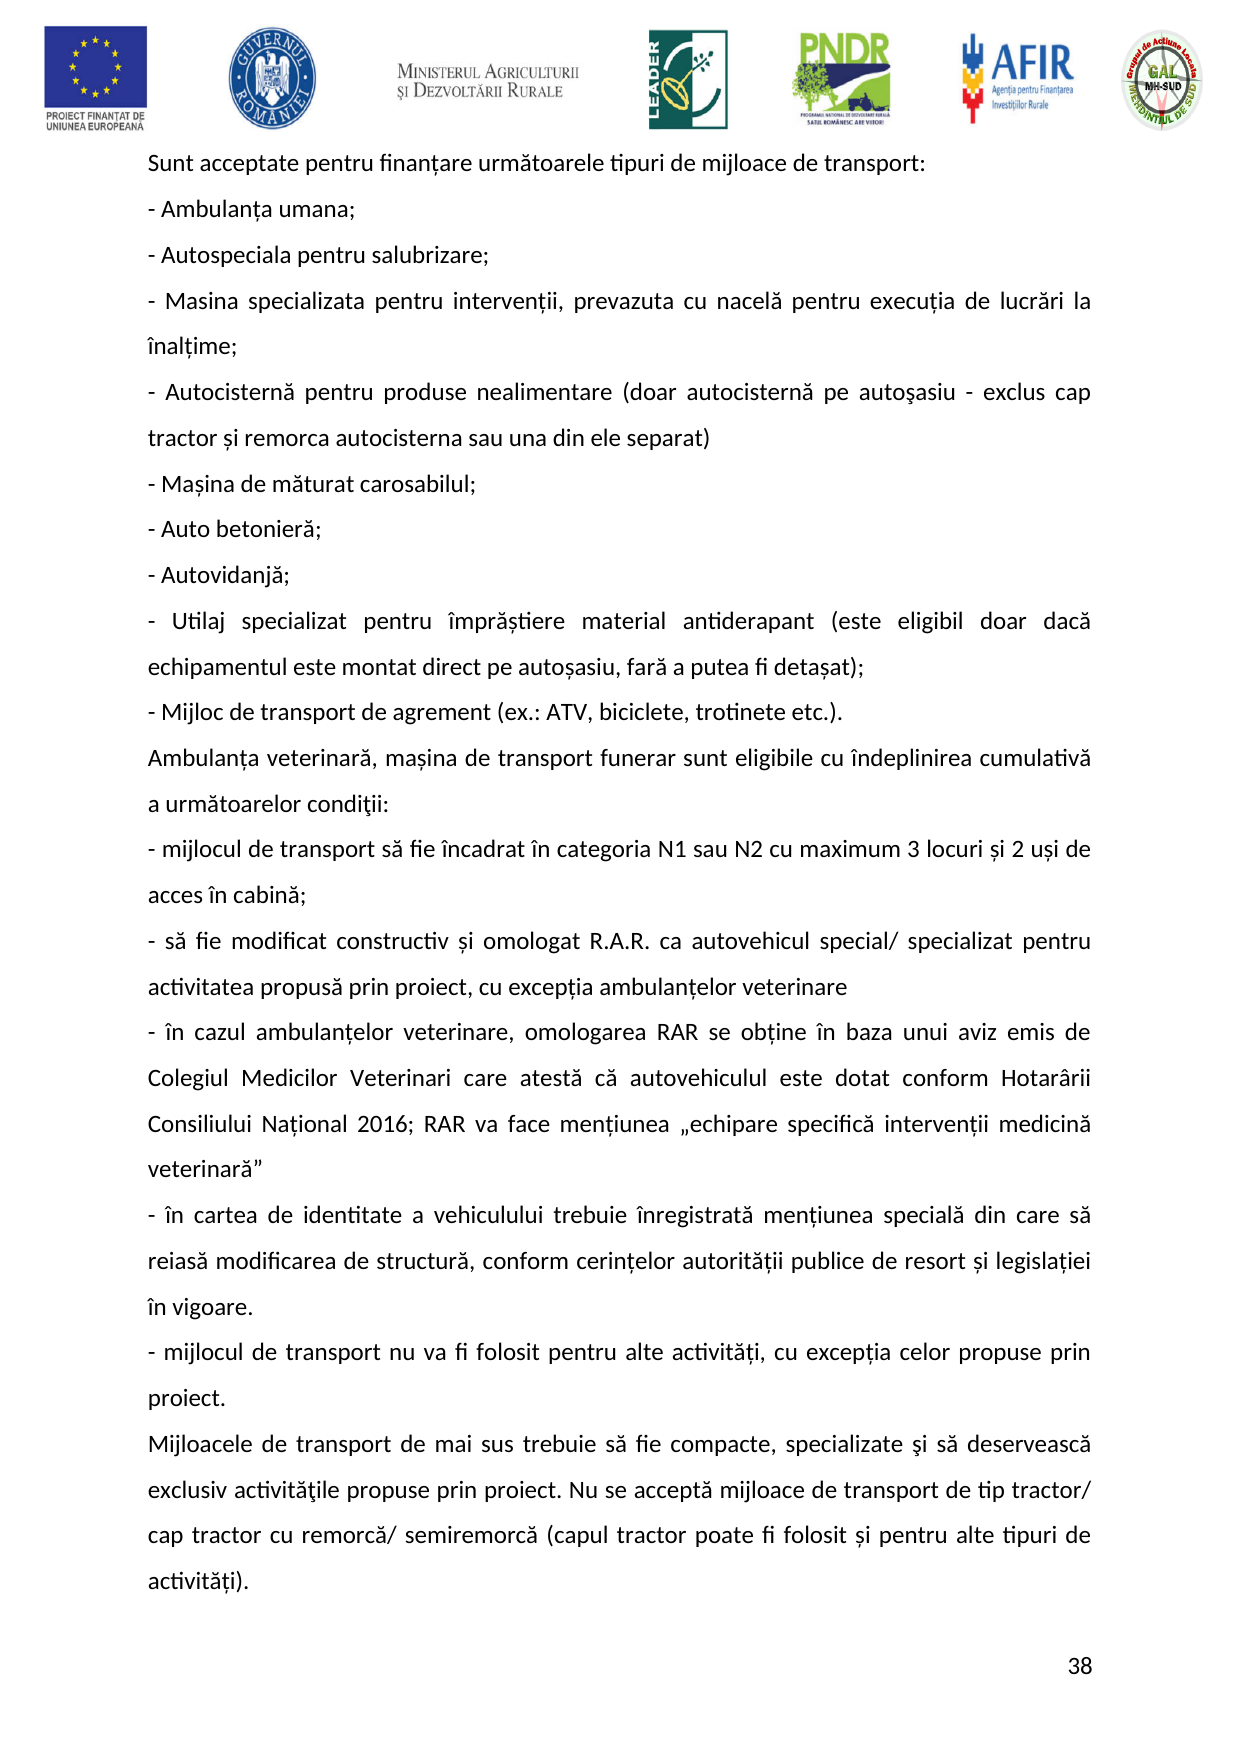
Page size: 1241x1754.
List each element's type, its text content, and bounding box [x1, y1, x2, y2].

text - să fie modificat constructiv și omologat R.A.R. ca autovehicul special/ specializat pentru activitatea propusă prin proiect, cu excepția ambulanțelor veterinare [148, 925, 1093, 1001]
text - Ambulanța umana; [148, 193, 1093, 224]
text - în cazul ambulanțelor veterinare, omologarea RAR se obține în baza unui aviz emis de Colegiul Medicilor Veterinari care atestă că autovehiculul este dotat conform Hotarârii Consiliului Național 2016; RAR va face mențiunea „echipare specifică intervenții medicină veterinară” [148, 1016, 1093, 1184]
text - Utilaj specializat pentru împrăștiere material antiderapant (este eligibil doar dacă echipamentul este montat direct pe autoșasiu, fară a putea fi detașat); [148, 605, 1093, 681]
text Sunt acceptate pentru finanțare următoarele tipuri de mijloace de transport: [148, 148, 1093, 178]
text - Mijloc de transport de agrement (ex.: ATV, biciclete, trotinete etc.). [148, 696, 1093, 727]
text - Masina specializata pentru intervenții, prevazuta cu nacelă pentru execuția de lucrări la înalțime; [148, 285, 1093, 361]
text - Autocisternă pentru produse nealimentare (doar autocisternă pe autoşasiu - exclus cap tractor și remorca autocisterna sau una din ele separat) [148, 376, 1093, 452]
text - Autospeciala pentru salubrizare; [148, 239, 1093, 269]
text - Mașina de măturat carosabilul; [148, 468, 1093, 498]
text - în cartea de identitate a vehiculului trebuie înregistrată mențiunea specială din care să reiasă modificarea de structură, conform cerințelor autorității publice de resort și legislației în vigoare. [148, 1199, 1093, 1321]
picture [15, 18, 1224, 131]
text - mijlocul de transport nu va fi folosit pentru alte activități, cu excepția celor propuse prin proiect. [148, 1337, 1093, 1413]
text - mijlocul de transport să fie încadrat în categoria N1 sau N2 cu maximum 3 locuri și 2 uși de acces în cabină; [148, 833, 1093, 910]
text Ambulanța veterinară, mașina de transport funerar sunt eligibile cu îndeplinirea cumulativă a următoarelor condiţii: [148, 742, 1093, 818]
text - Autovidanjă; [148, 559, 1093, 590]
text - Auto betonieră; [148, 513, 1093, 544]
text Mijloacele de transport de mai sus trebuie să fie compacte, specializate şi să deservească exclusiv activităţile propuse prin proiect. Nu se acceptă mijloace de transport de tip tractor/ cap tractor cu remorcă/ semiremorcă (capul tractor poate fi folosit și pentru alte tipuri de activități). [148, 1428, 1093, 1596]
